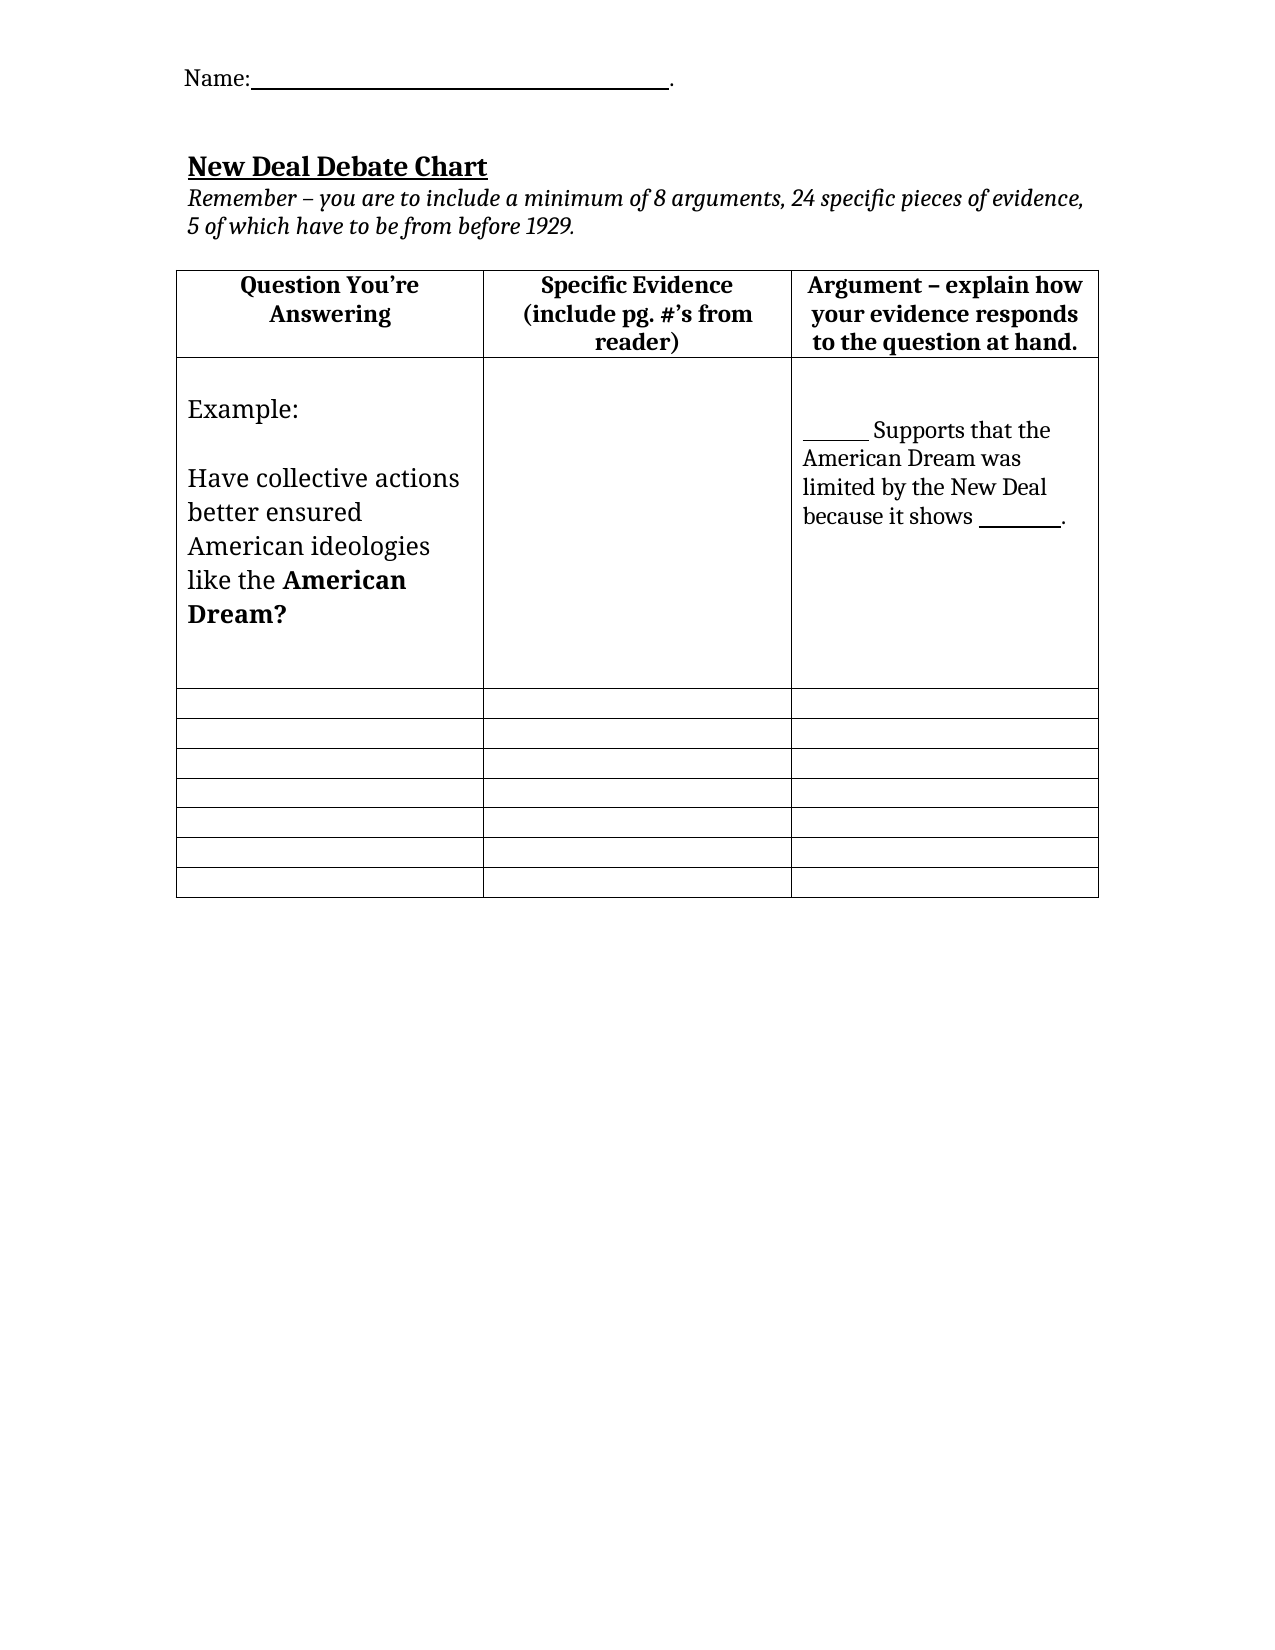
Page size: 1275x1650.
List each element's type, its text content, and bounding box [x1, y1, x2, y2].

table_cell [484, 838, 791, 867]
table_cell [177, 779, 483, 807]
table_cell [484, 779, 791, 807]
table_cell Example: Have collective actions better ensured American ideologies like the American Dream? [177, 358, 483, 688]
table_cell [177, 838, 483, 867]
table_cell Supports that the American Dream was limited by the New Deal because it shows . [792, 358, 1098, 688]
table_cell [484, 808, 791, 837]
table_header Question You’re Answering [177, 271, 483, 357]
table_cell [792, 838, 1098, 867]
table_cell [177, 868, 483, 897]
table_cell [484, 689, 791, 718]
table_cell [792, 808, 1098, 837]
text Remember – you are to include a minimum of 8 arguments, 24 specific pieces of evidence, 5 of which have to be from before 1929. [187, 183, 1087, 241]
table_cell [177, 719, 483, 748]
table_cell [484, 358, 791, 688]
table_cell [484, 719, 791, 748]
table_cell [177, 808, 483, 837]
table_cell [177, 749, 483, 777]
table_cell [792, 749, 1098, 777]
table_cell [177, 689, 483, 718]
text New Deal Debate Chart [187, 150, 1087, 183]
table_cell [484, 868, 791, 897]
table_cell [484, 749, 791, 777]
table_header Argument – explain how your evidence responds to the question at hand. [792, 271, 1098, 357]
table_cell [792, 868, 1098, 897]
table_cell [792, 689, 1098, 718]
table_cell [792, 719, 1098, 748]
table_cell [792, 779, 1098, 807]
table_header Specific Evidence (include pg. #’s from reader) [484, 271, 791, 357]
